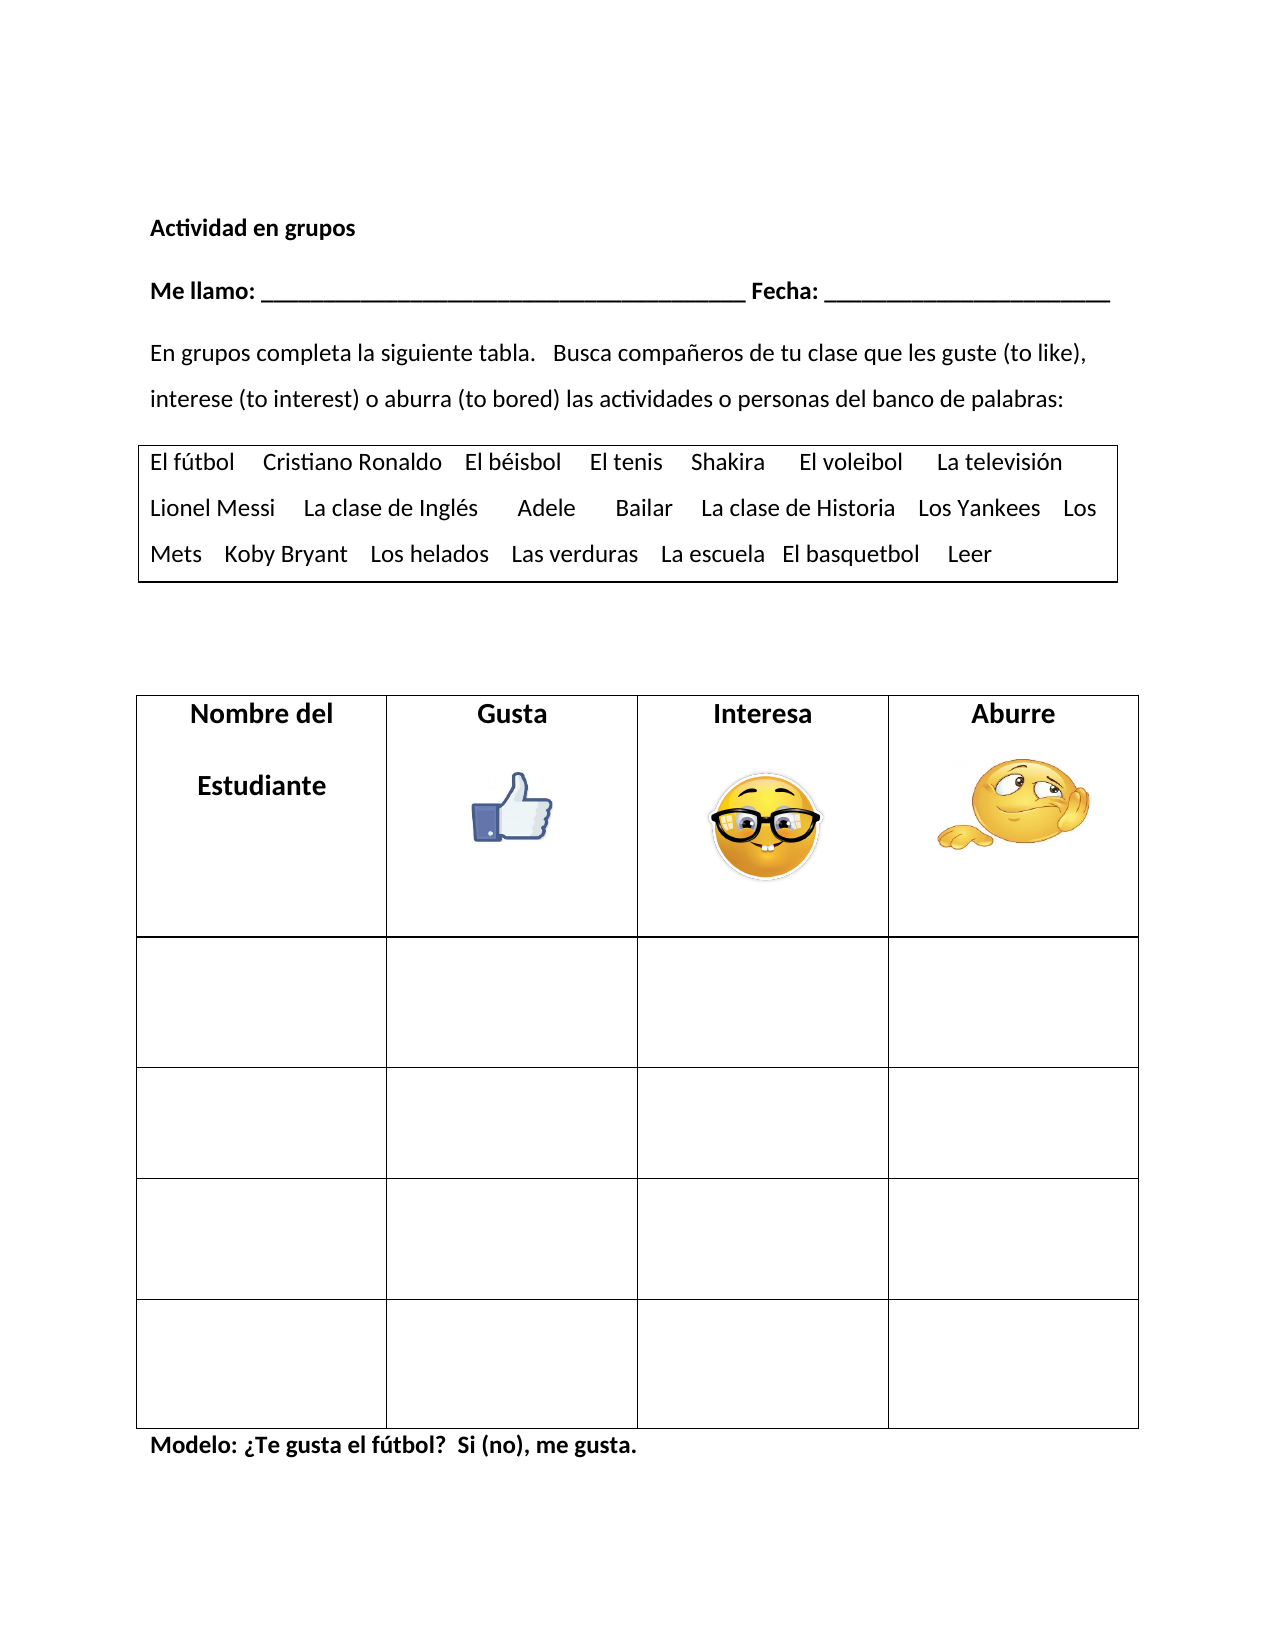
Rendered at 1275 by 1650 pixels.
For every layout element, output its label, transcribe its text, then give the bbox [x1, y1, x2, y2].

table_cell [137, 1068, 386, 1178]
table_cell [638, 1300, 888, 1428]
table_header Gusta [387, 696, 637, 936]
text Actividad en grupos [150, 212, 1125, 243]
table_cell [638, 1179, 888, 1299]
text En grupos completa la siguiente tabla. Busca compañeros de tu clase que les guste (to like), interese (to interest) o aburra (to bored) las actividades o personas del banco de palabras: [150, 337, 1125, 413]
table_header El fútbol Cristiano Ronaldo El béisbol El tenis Shakira El voleibol La televisión Lionel Messi La clase de Inglés Adele Bailar La clase de Historia Los Yankees Los Mets Koby Bryant Los helados Las verduras La escuela El basquetbol Leer [139, 446, 1117, 581]
table_cell [889, 1068, 1138, 1178]
table_cell [638, 1068, 888, 1178]
table_cell [387, 1179, 637, 1299]
table_cell [638, 938, 888, 1067]
table_cell [137, 1300, 386, 1428]
picture [937, 759, 1090, 850]
picture [471, 766, 553, 848]
table_header Aburre [889, 696, 1138, 936]
table_cell [889, 938, 1138, 1067]
table_cell [387, 938, 637, 1067]
text Modelo: ¿Te gusta el fútbol? Si (no), me gusta. [150, 1429, 1125, 1460]
table_cell [889, 1179, 1138, 1299]
picture [705, 766, 826, 887]
table_cell [137, 938, 386, 1067]
table_cell [889, 1300, 1138, 1428]
table_header Nombre del Estudiante [137, 696, 386, 936]
table_header Interesa [638, 696, 888, 936]
table_cell [387, 1300, 637, 1428]
table_cell [387, 1068, 637, 1178]
text Me llamo: _______________________________________ Fecha: _______________________ [150, 275, 1125, 305]
table_cell [137, 1179, 386, 1299]
